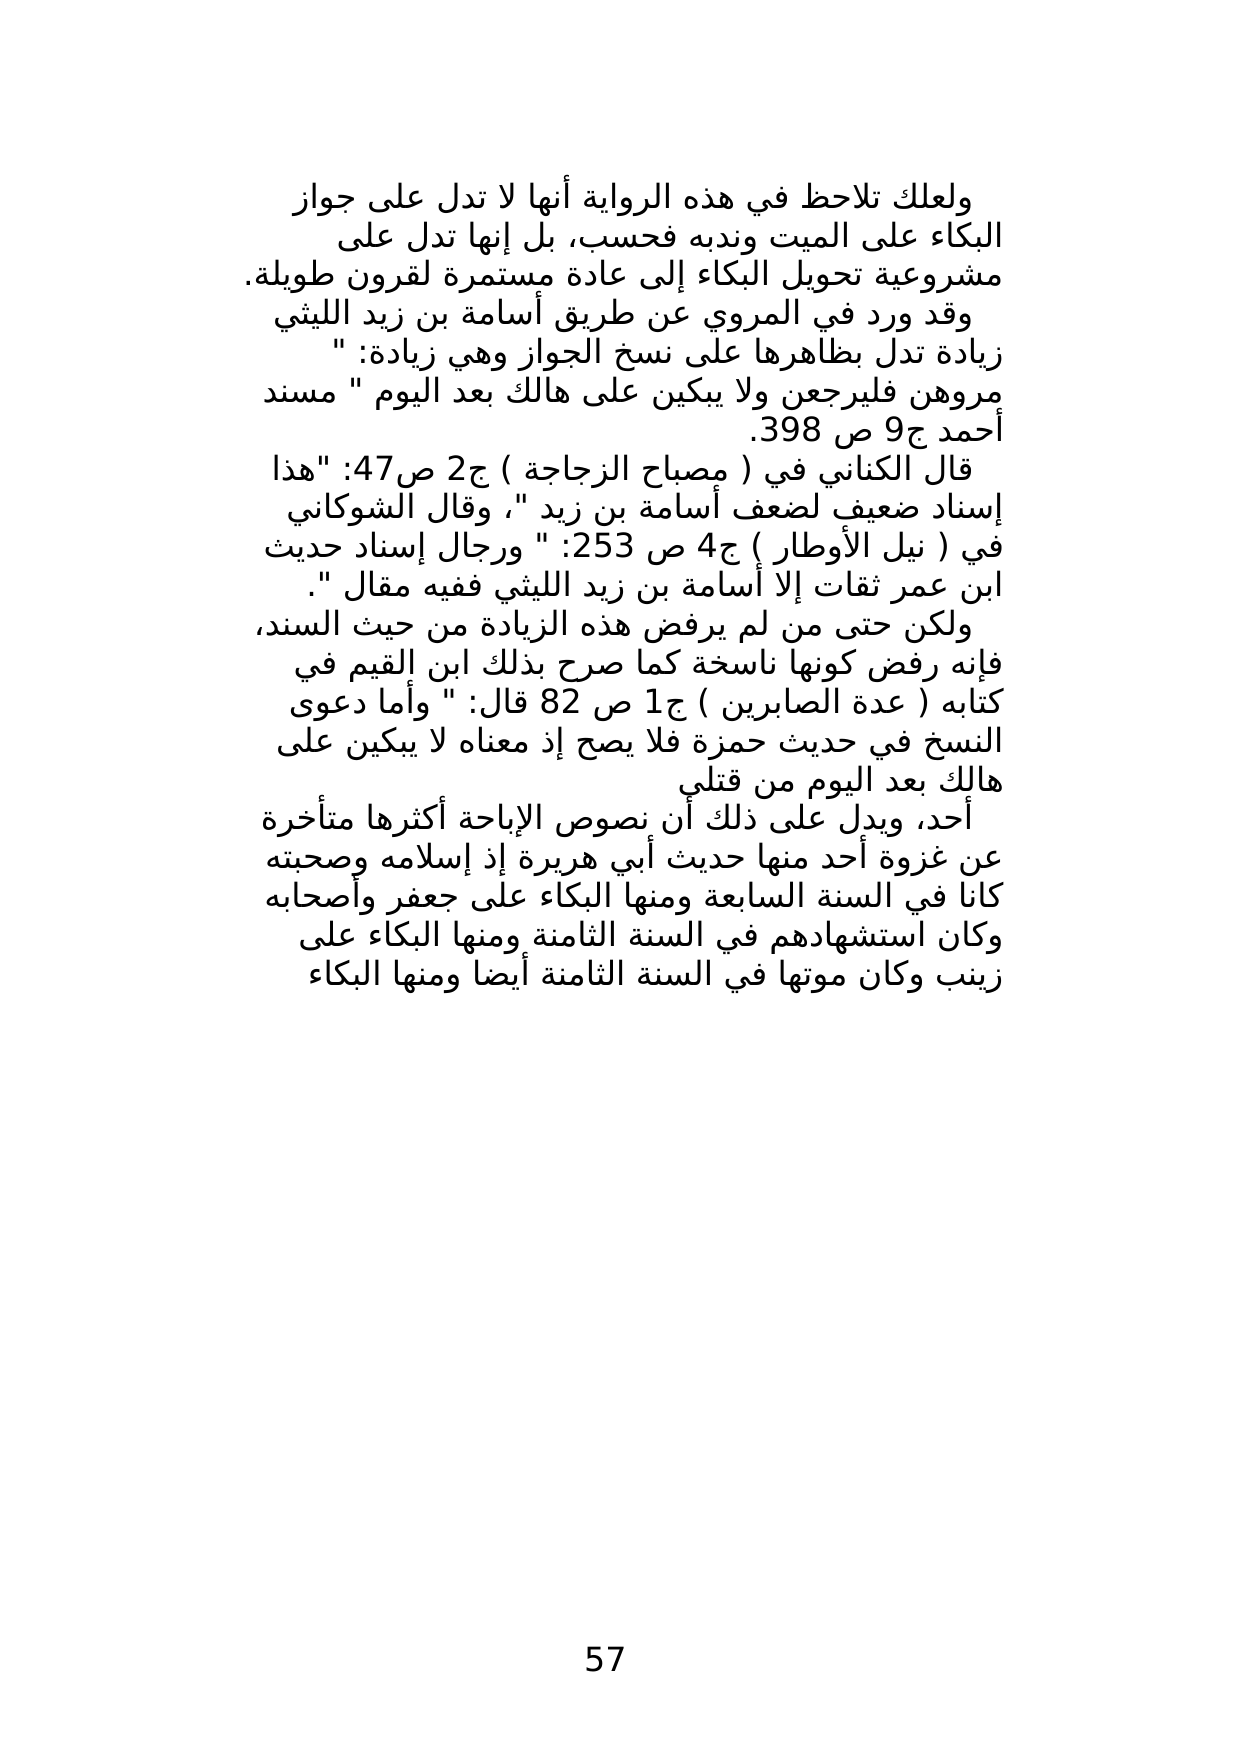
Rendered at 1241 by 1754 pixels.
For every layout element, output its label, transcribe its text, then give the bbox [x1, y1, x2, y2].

text وقد ورد في المروي عن طريق أسامة بن زيد الليثي زيادة تدل بظاهرها على نسخ الجواز وهي زيادة: " مروهن فليرجعن ولا يبكين على هالك بعد اليوم " مسند أحمد ج9 ص 398. [236, 294, 1004, 449]
text أحد، ويدل على ذلك أن نصوص الإباحة أكثرها متأخرة عن غزوة أحد منها حديث أبي هريرة إذ إسلامه وصحبته كانا في السنة السابعة ومنها البكاء على جعفر وأصحابه وكان استشهادهم في السنة الثامنة ومنها البكاء على زينب وكان موتها في السنة الثامنة أيضا ومنها البكاء [236, 799, 1004, 993]
text ولعلك تلاحظ في هذه الرواية أنها لا تدل على جواز البكاء على الميت وندبه فحسب، بل إنها تدل على مشروعية تحويل البكاء إلى عادة مستمرة لقرون طويلة. [236, 177, 1004, 294]
text قال الكناني في ( مصباح الزجاجة ) ج2 ص47: "هذا إسناد ضعيف لضعف أسامة بن زيد "، وقال الشوكاني في ( نيل الأوطار ) ج4 ص 253: " ورجال إسناد حديث ابن عمر ثقات إلا أسامة بن زيد الليثي ففيه مقال ". [236, 449, 1004, 604]
text ولكن حتى من لم يرفض هذه الزيادة من حيث السند، فإنه رفض كونها ناسخة كما صرح بذلك ابن القيم في كتابه ( عدة الصابرين ) ج1 ص 82 قال: " وأما دعوى النسخ في حديث حمزة فلا يصح إذ معناه لا يبكين على هالك بعد اليوم من قتلى [236, 604, 1004, 799]
